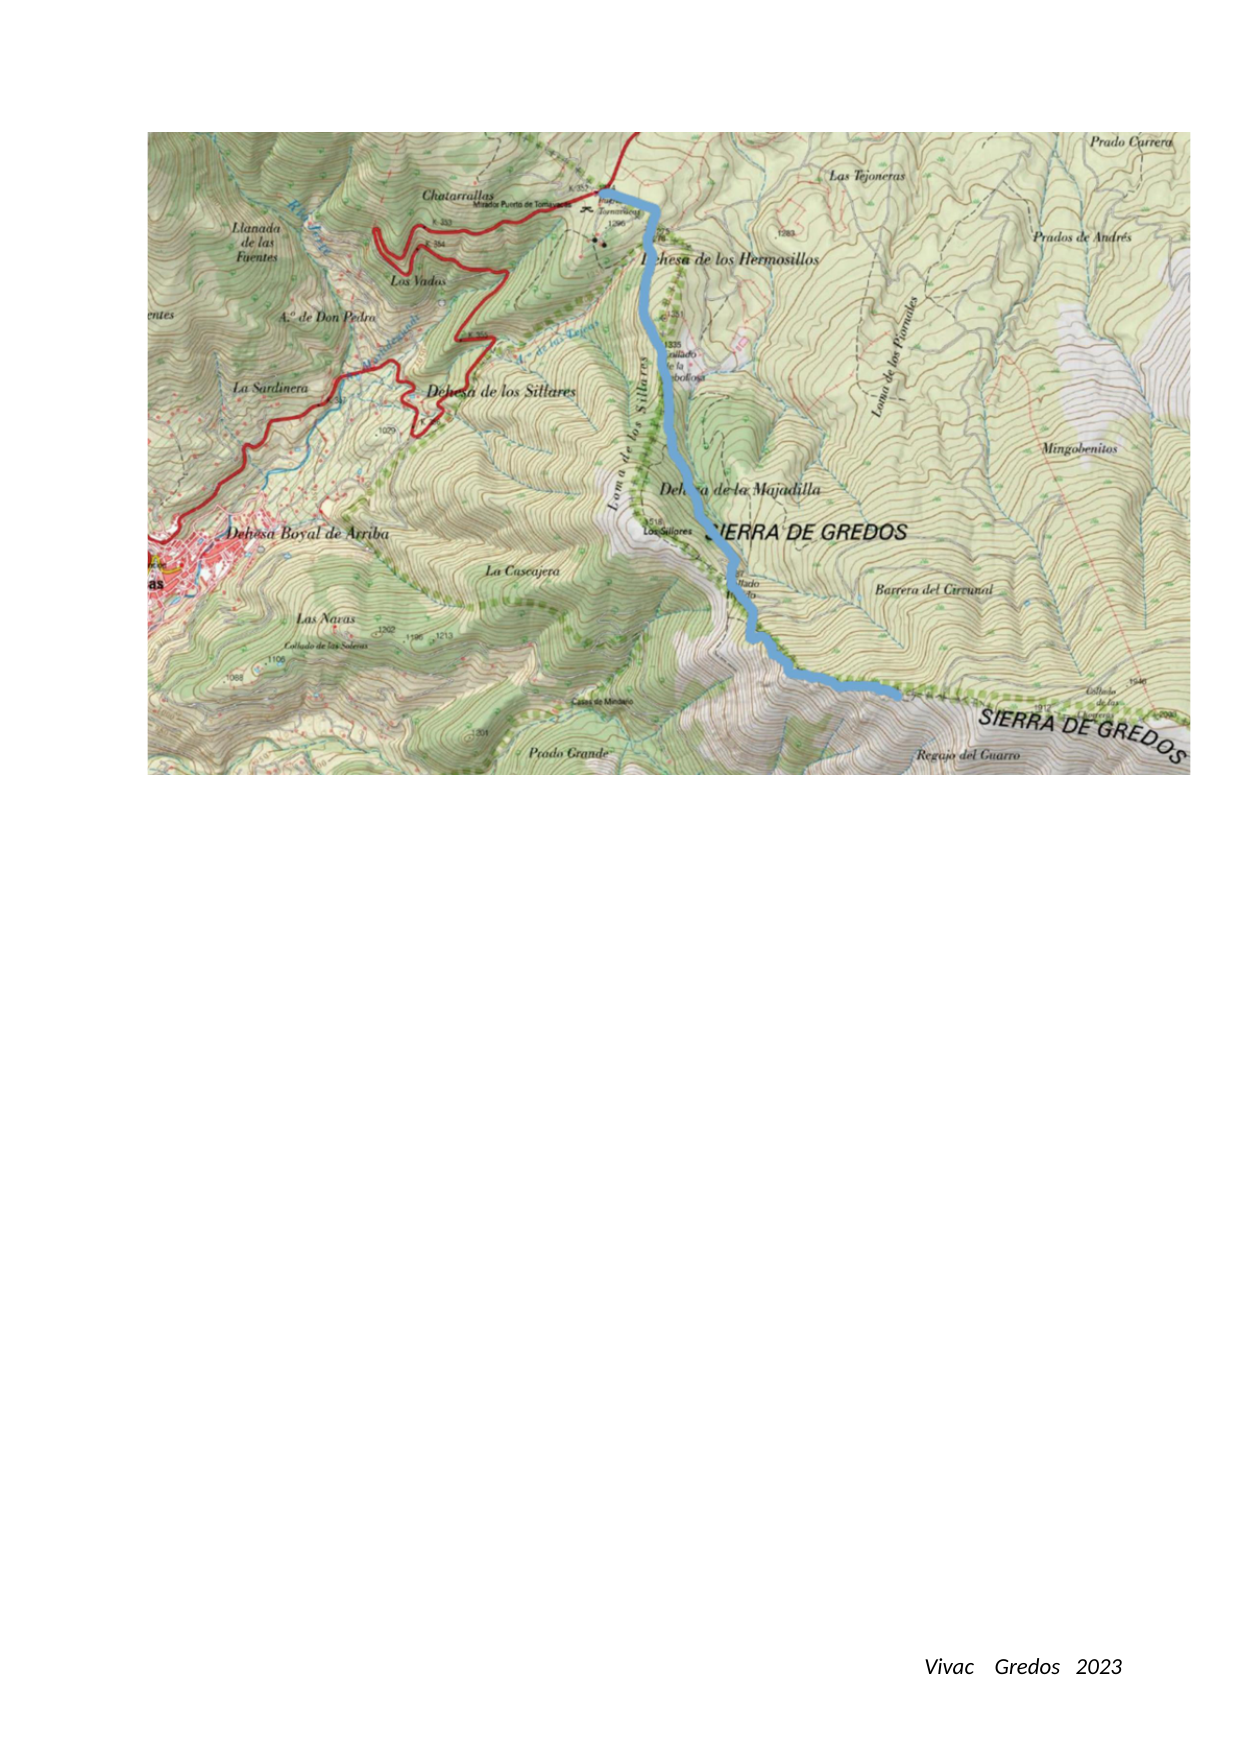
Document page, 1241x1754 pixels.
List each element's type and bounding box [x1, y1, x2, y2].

picture [147, 132, 1191, 775]
